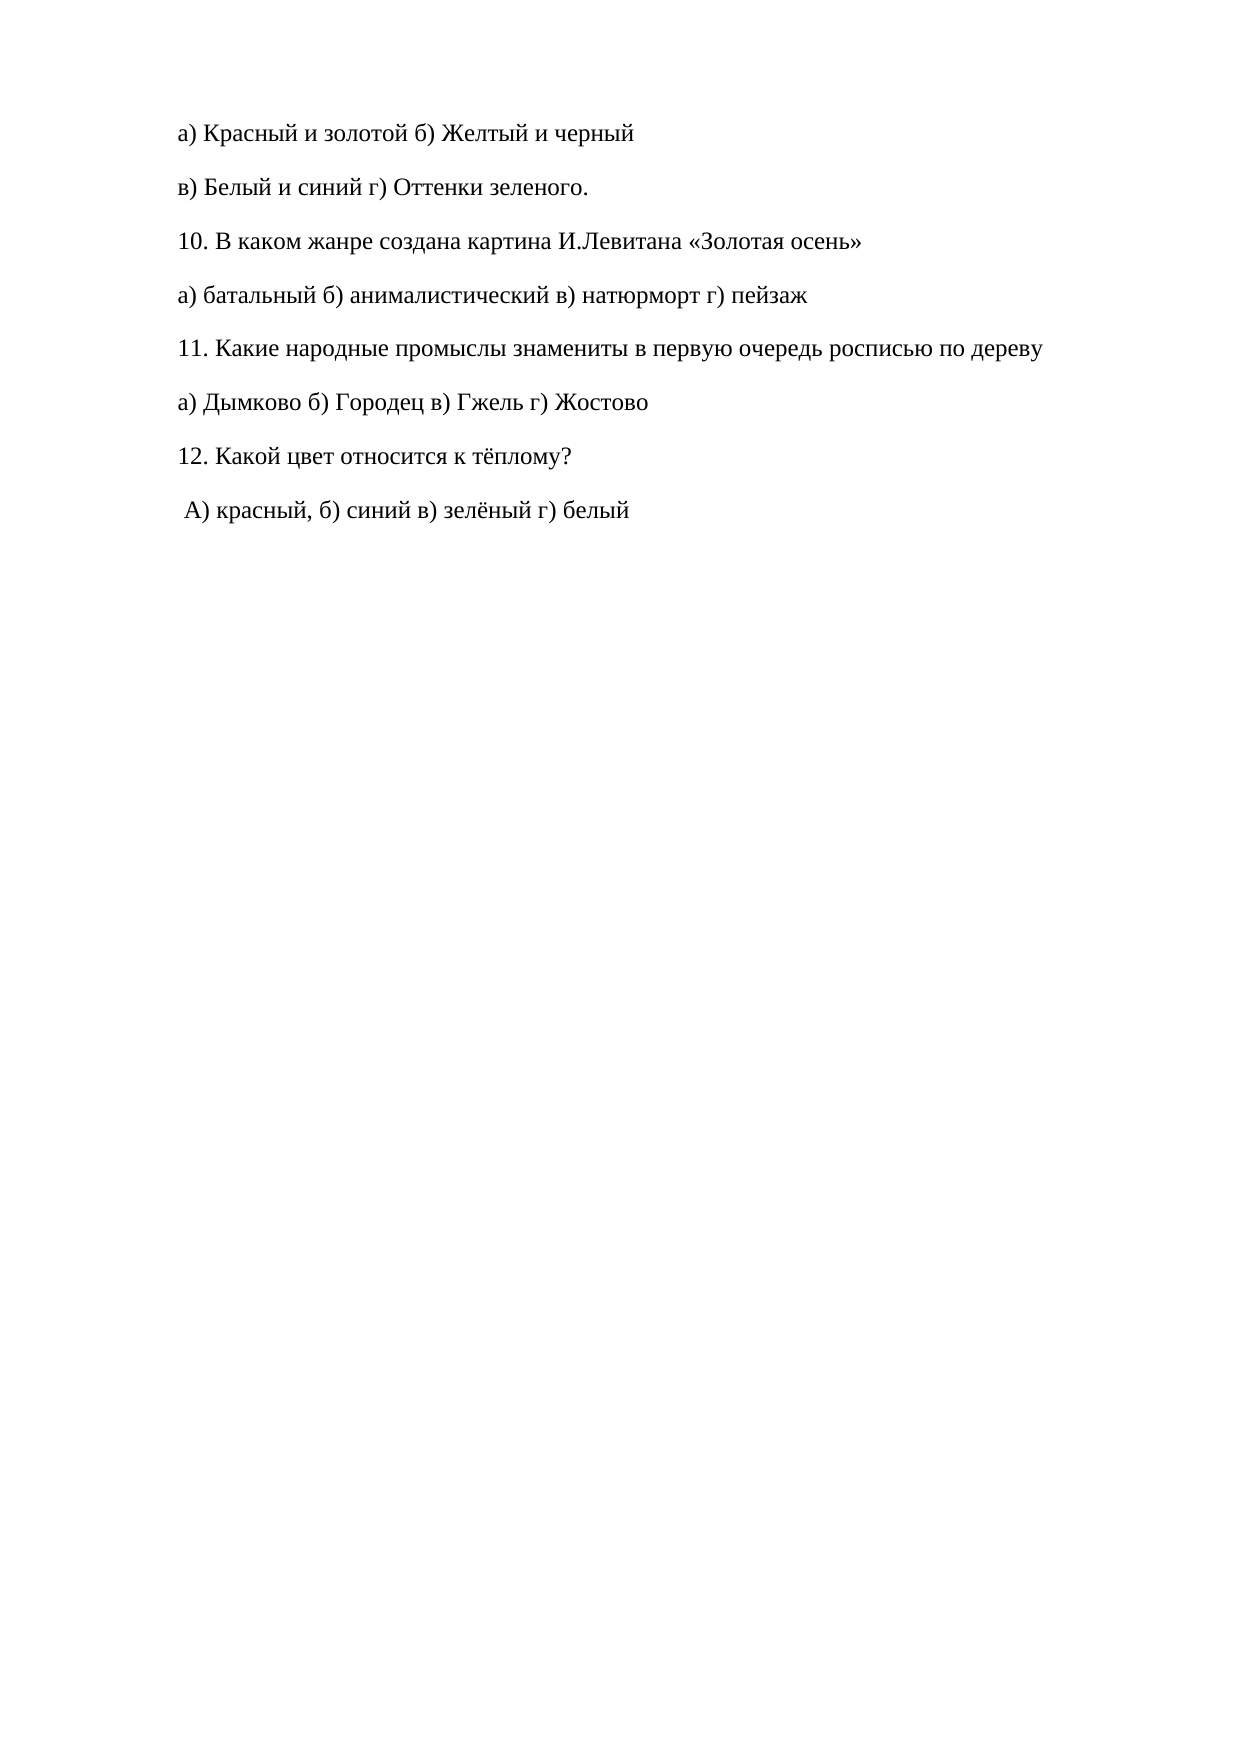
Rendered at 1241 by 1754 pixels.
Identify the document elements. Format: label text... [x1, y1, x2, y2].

text А) красный, б) синий в) зелёный г) белый [177, 495, 1152, 524]
text 10. В каком жанре создана картина И.Левитана «Золотая осень» [177, 226, 1152, 254]
text 11. Какие народные промыслы знамениты в первую очередь росписью по дереву [177, 333, 1152, 362]
text а) батальный б) анималистический в) натюрморт г) пейзаж [177, 280, 1152, 308]
text а) Дымково б) Городец в) Гжель г) Жостово [177, 387, 1152, 416]
text в) Белый и синий г) Оттенки зеленого. [177, 172, 1152, 201]
text 12. Какой цвет относится к тёплому? [177, 441, 1152, 470]
text а) Красный и золотой б) Желтый и черный [177, 118, 1152, 147]
